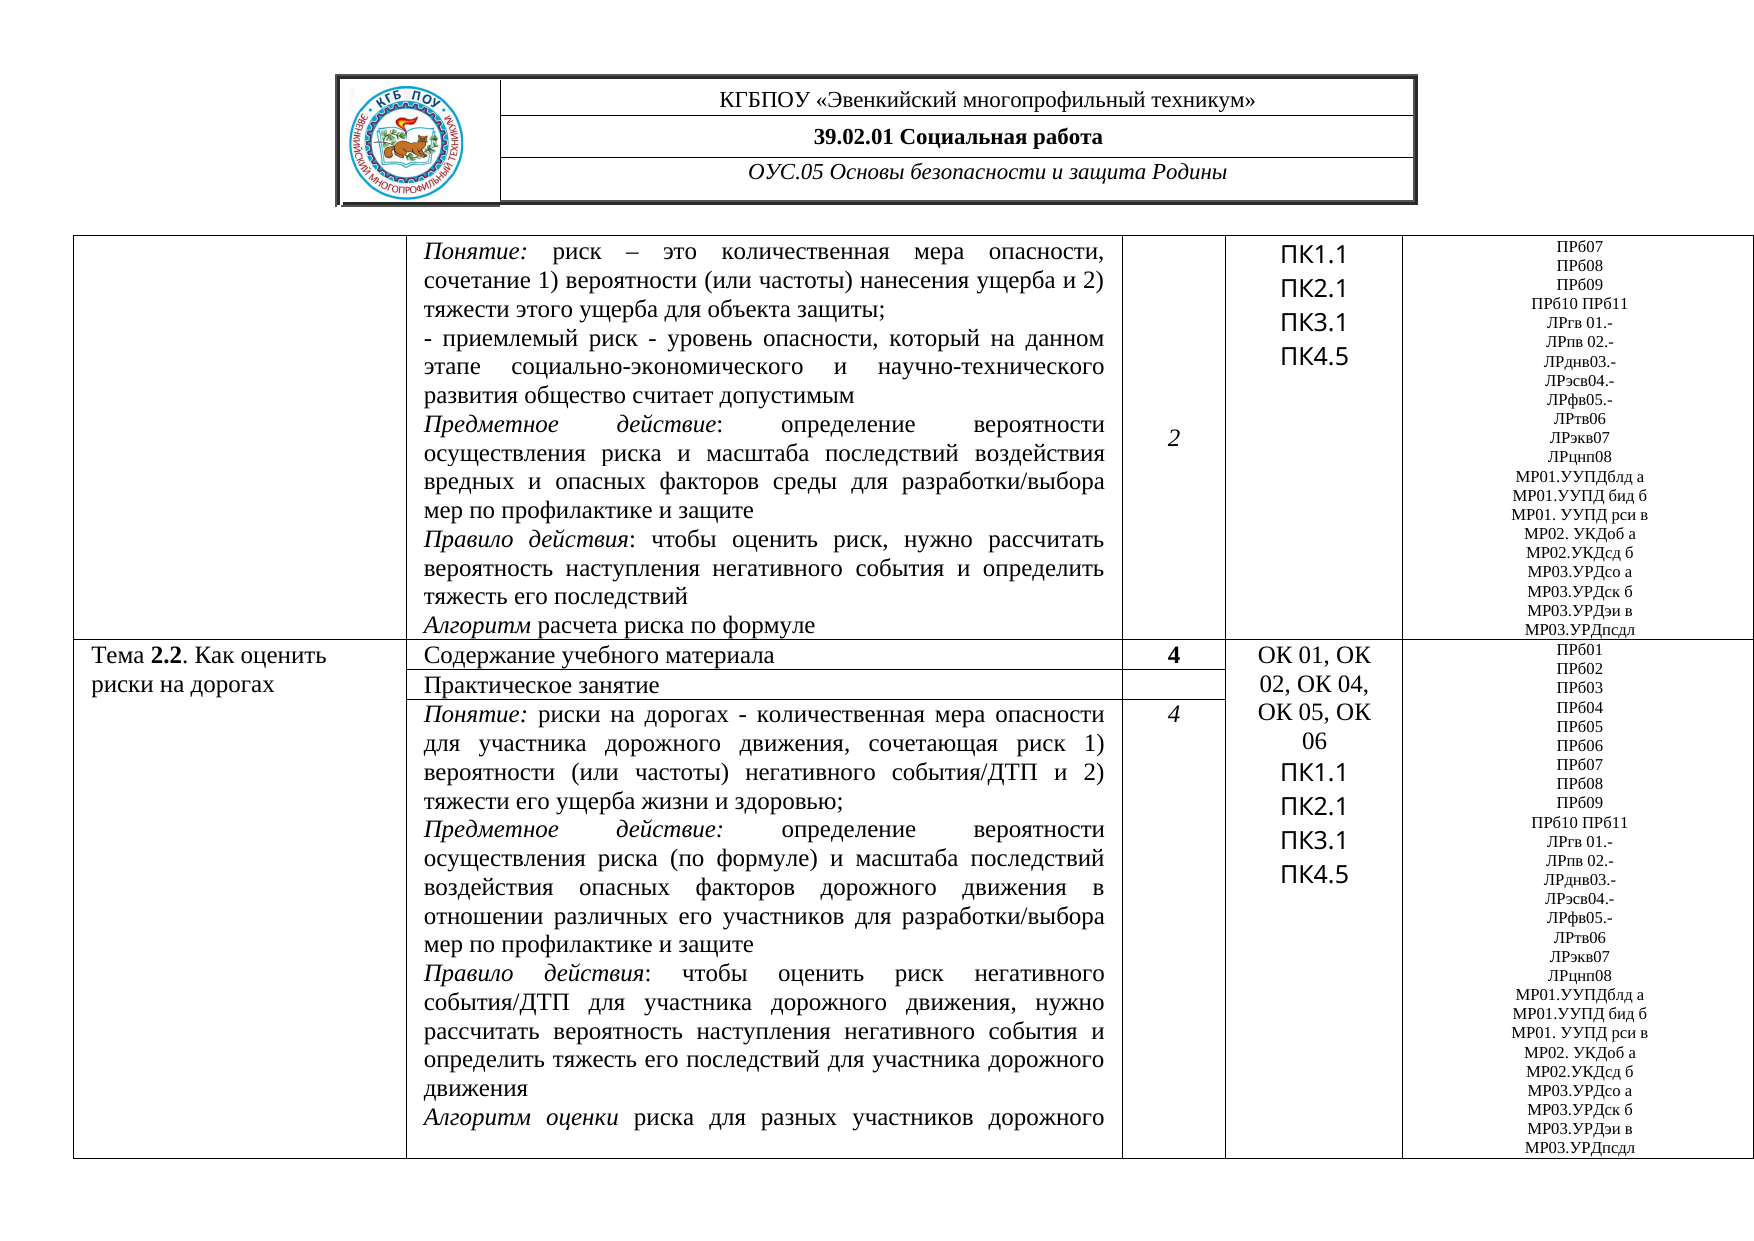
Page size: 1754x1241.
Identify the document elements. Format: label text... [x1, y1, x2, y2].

table_cell Понятие: риск – это количественная мера опасности, сочетание 1) вероятности (или частоты) нанесения ущерба и 2) тяжести этого ущерба для объекта защиты; - приемлемый риск - уровень опасности, который на данном этапе социально-экономического и научно-технического развития общество считает допустимым Предметное действие: определение вероятности осуществления риска и масштаба последствий воздействия вредных и опасных факторов среды для разработки/выбора мер по профилактике и защите Правило действия: чтобы оценить риск, нужно рассчитать вероятность наступления негативного события и определить тяжесть его последствий Алгоритм расчета риска по формуле [407, 236, 1122, 639]
table_cell 2 [1123, 236, 1225, 639]
table_cell Тема 2.2. Как оценить риски на дорогах [74, 640, 406, 1157]
table_cell 4 [1123, 640, 1225, 669]
table_cell 4 [1123, 700, 1225, 1157]
picture [349, 86, 396, 134]
table_cell ОК 01, ОК 02, ОК 04, ОК 05, ОК 06 ПК1.1 ПК2.1 ПК3.1 ПК4.5 [1226, 640, 1402, 1157]
picture [349, 86, 464, 201]
table_cell Содержание учебного материала [407, 640, 1122, 669]
table_cell [1123, 670, 1225, 698]
table_cell Практическое занятие [407, 670, 1122, 698]
